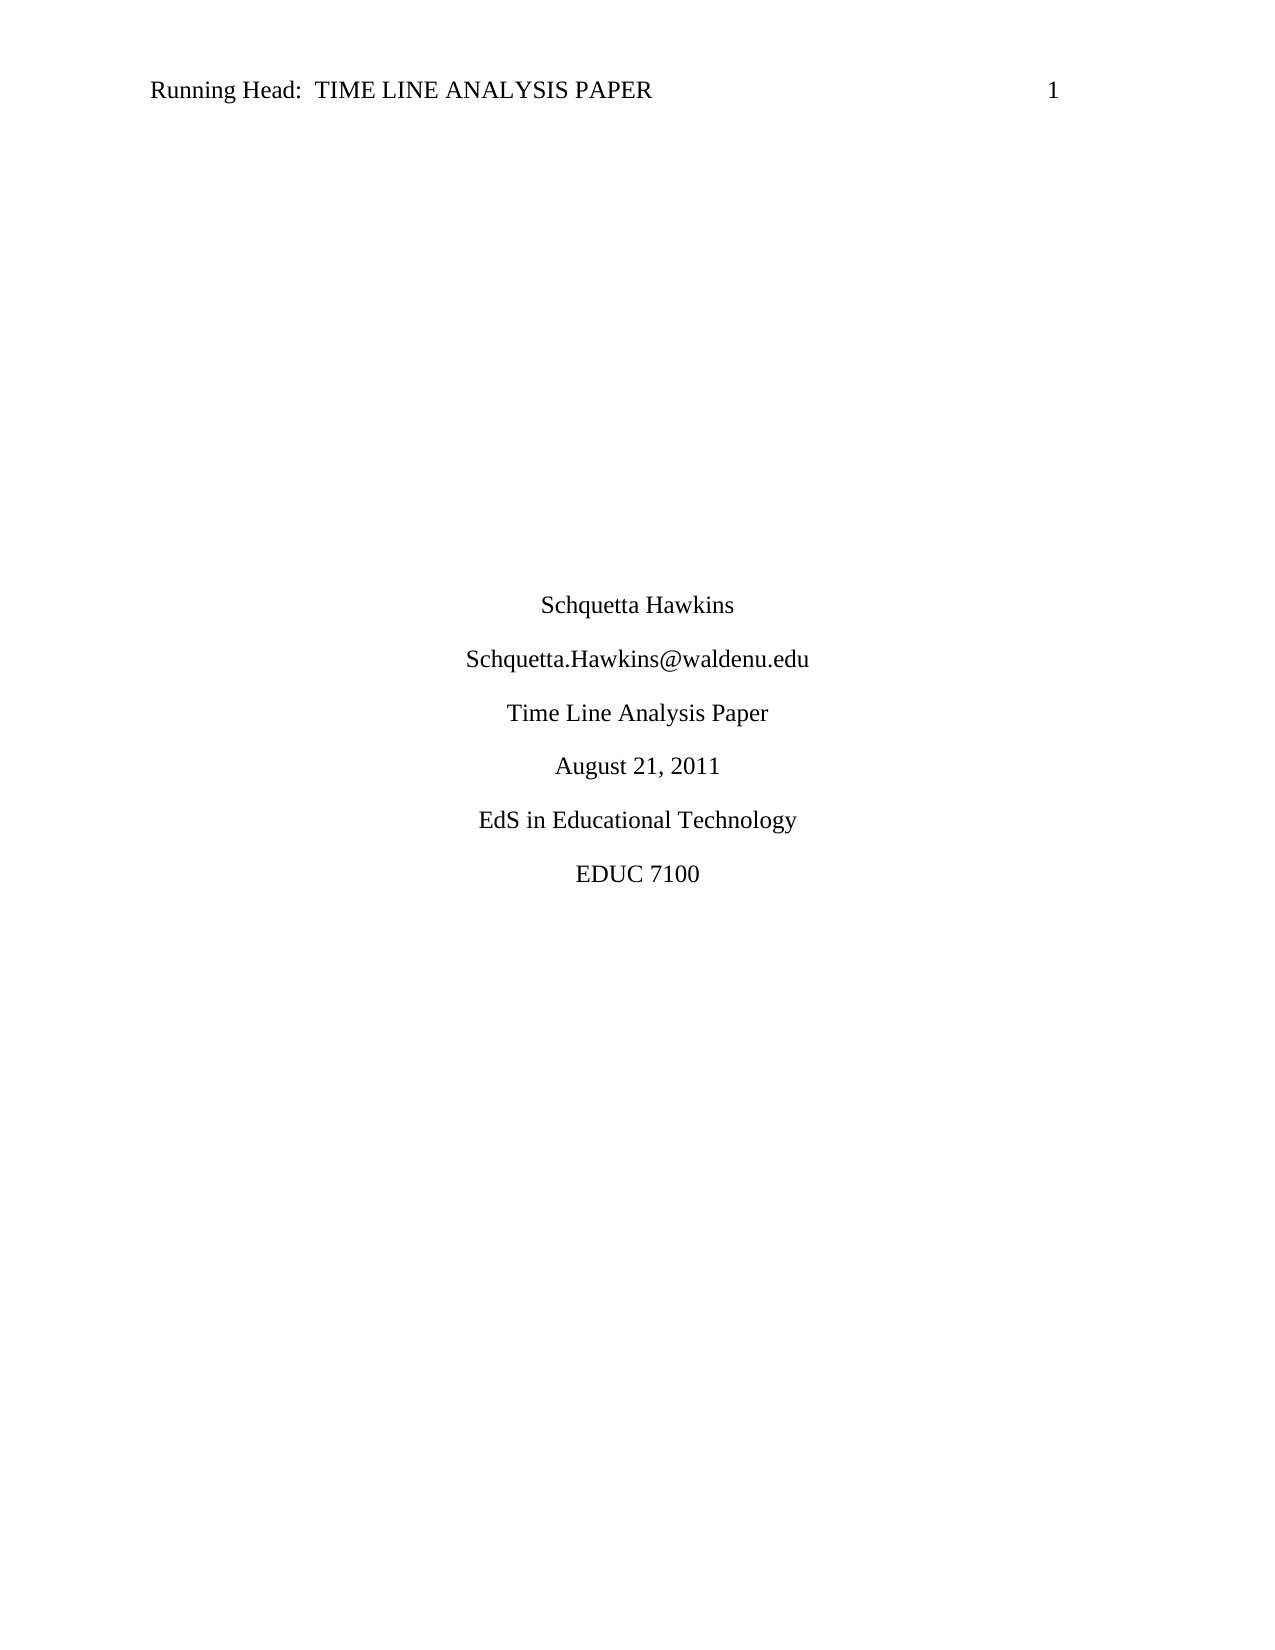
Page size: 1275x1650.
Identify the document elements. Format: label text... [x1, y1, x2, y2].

text Schquetta Hawkins [150, 590, 1125, 619]
text August 21, 2011 [150, 751, 1125, 780]
text Schquetta.Hawkins@waldenu.edu [150, 644, 1125, 672]
text EdS in Educational Technology [150, 805, 1125, 834]
text EDUC 7100 [150, 859, 1125, 888]
text Time Line Analysis Paper [150, 698, 1125, 726]
